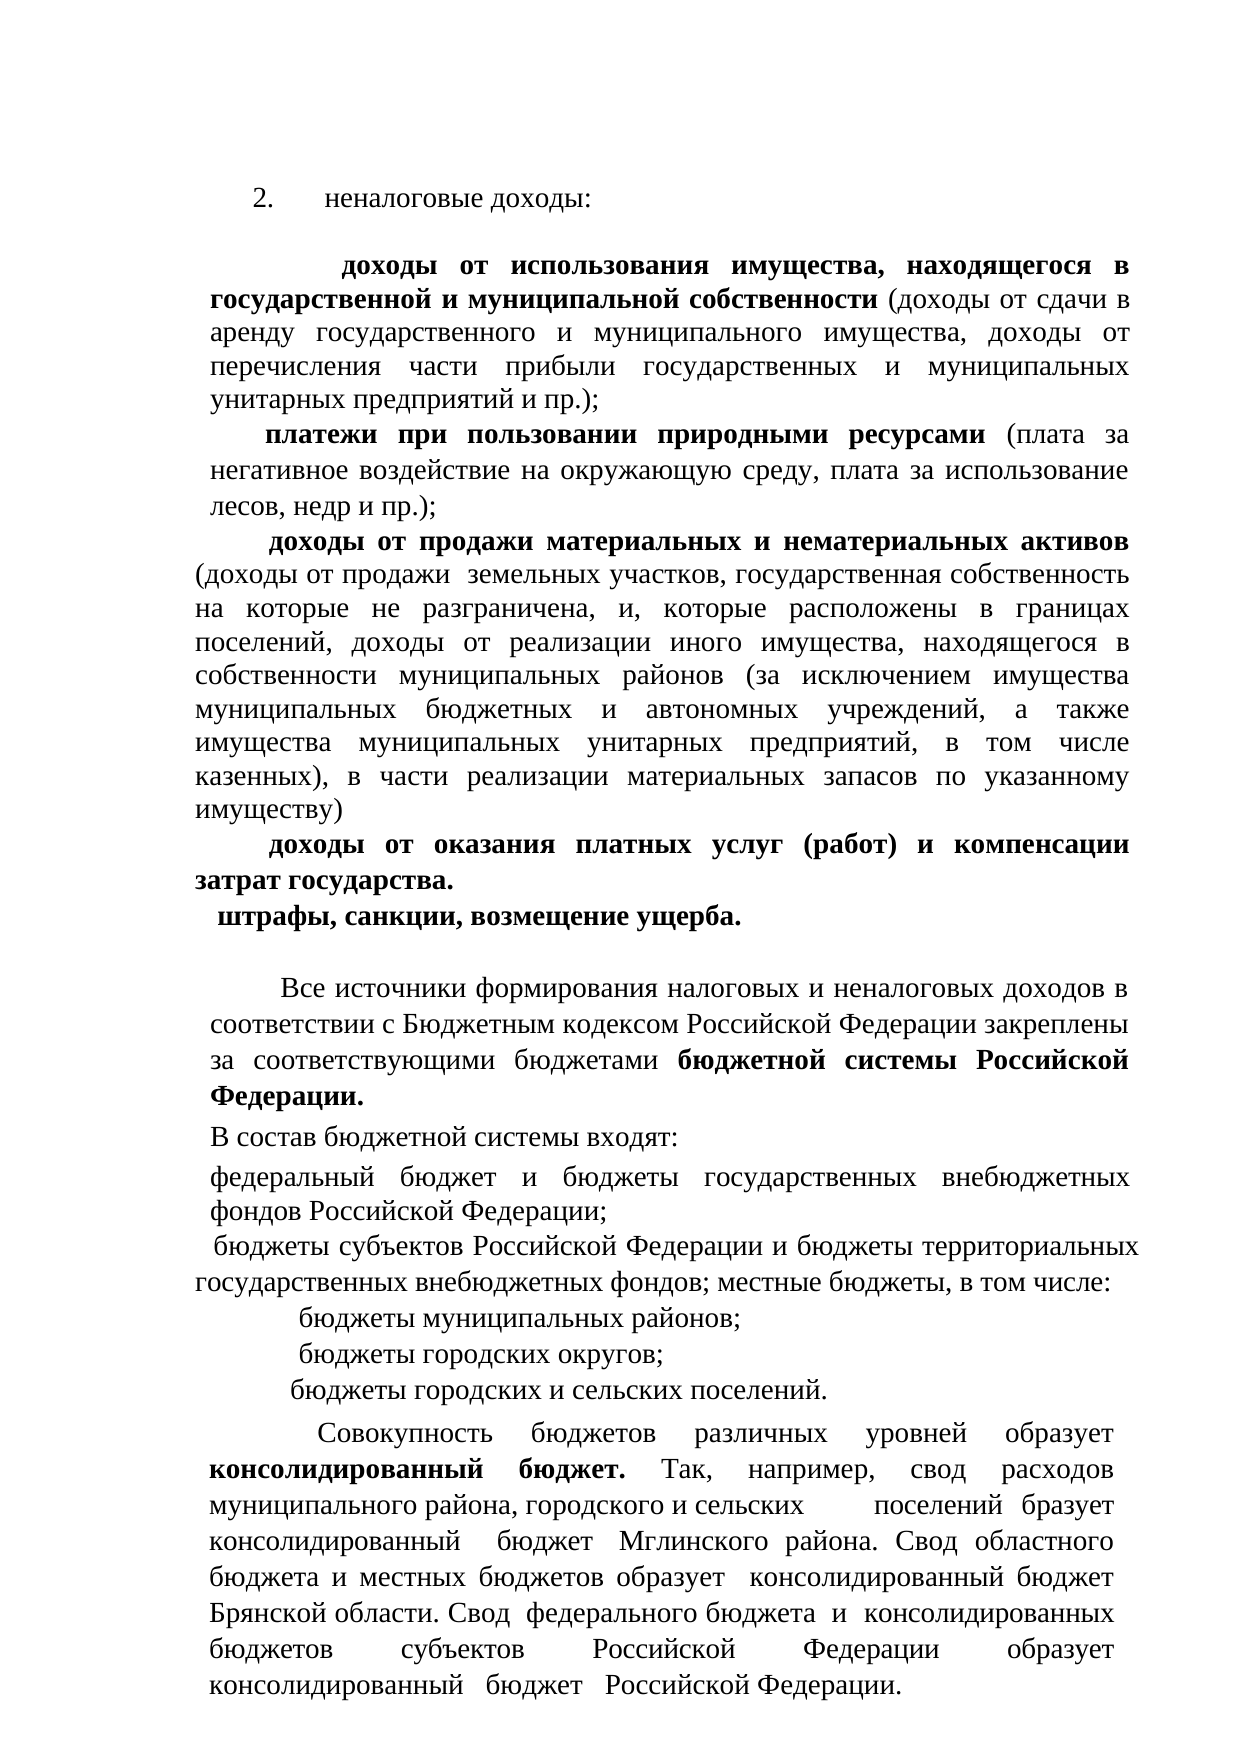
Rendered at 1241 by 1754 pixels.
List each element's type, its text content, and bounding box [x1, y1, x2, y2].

text 2. неналоговые доходы: [210, 180, 1130, 214]
text платежи при пользовании природными ресурсами (плата за негативное воздействие на окружающую среду, плата за использование лесов, недр и пр.); [210, 415, 1129, 523]
text штрафы, санкции, возмещение ущерба. [210, 897, 1130, 933]
text доходы от оказания платных услуг (работ) и компенсации затрат государства. [195, 825, 1130, 897]
text Совокупность бюджетов различных уровней образует консолидированный бюджет. Так, например, свод расходов муниципального района, городского и сельских поселений бразует консолидированный бюджет Мглинского района. Свод областного бюджета и местных бюджетов образует консолидированный бюджет Брянской области. Свод федерального бюджета и консолидированных бюджетов субъектов Российской Федерации образует консолидированный бюджет Российской Федерации. [209, 1413, 1114, 1702]
text бюджеты городских округов; [298, 1334, 1130, 1370]
text бюджеты муниципальных районов; [298, 1298, 1130, 1334]
text федеральный бюджет и бюджеты государственных внебюджетных фондов Российской Федерации; [210, 1159, 1130, 1226]
text бюджеты субъектов Российской Федерации и бюджеты территориальных государственных внебюджетных фондов; местные бюджеты, в том числе: [195, 1226, 1139, 1298]
text В состав бюджетной системы входят: [210, 1119, 1130, 1153]
text бюджеты городских и сельских поселений. [195, 1370, 1130, 1406]
text доходы от использования имущества, находящегося в государственной и муниципальной собственности (доходы от сдачи в аренду государственного и муниципального имущества, доходы от перечисления части прибыли государственных и муниципальных унитарных предприятий и пр.); [210, 247, 1130, 415]
text Все источники формирования налоговых и неналоговых доходов в соответствии с Бюджетным кодексом Российской Федерации закреплены за соответствующими бюджетами бюджетной системы Российской Федерации. [210, 968, 1129, 1113]
text доходы от продажи материальных и нематериальных активов (доходы от продажи земельных участков, государственная собственность на которые не разграничена, и, которые расположены в границах поселений, доходы от реализации иного имущества, находящегося в собственности муниципальных районов (за исключением имущества муниципальных бюджетных и автономных учреждений, а также имущества муниципальных унитарных предприятий, в том числе казенных), в части реализации материальных запасов по указанному имуществу) [195, 523, 1130, 825]
